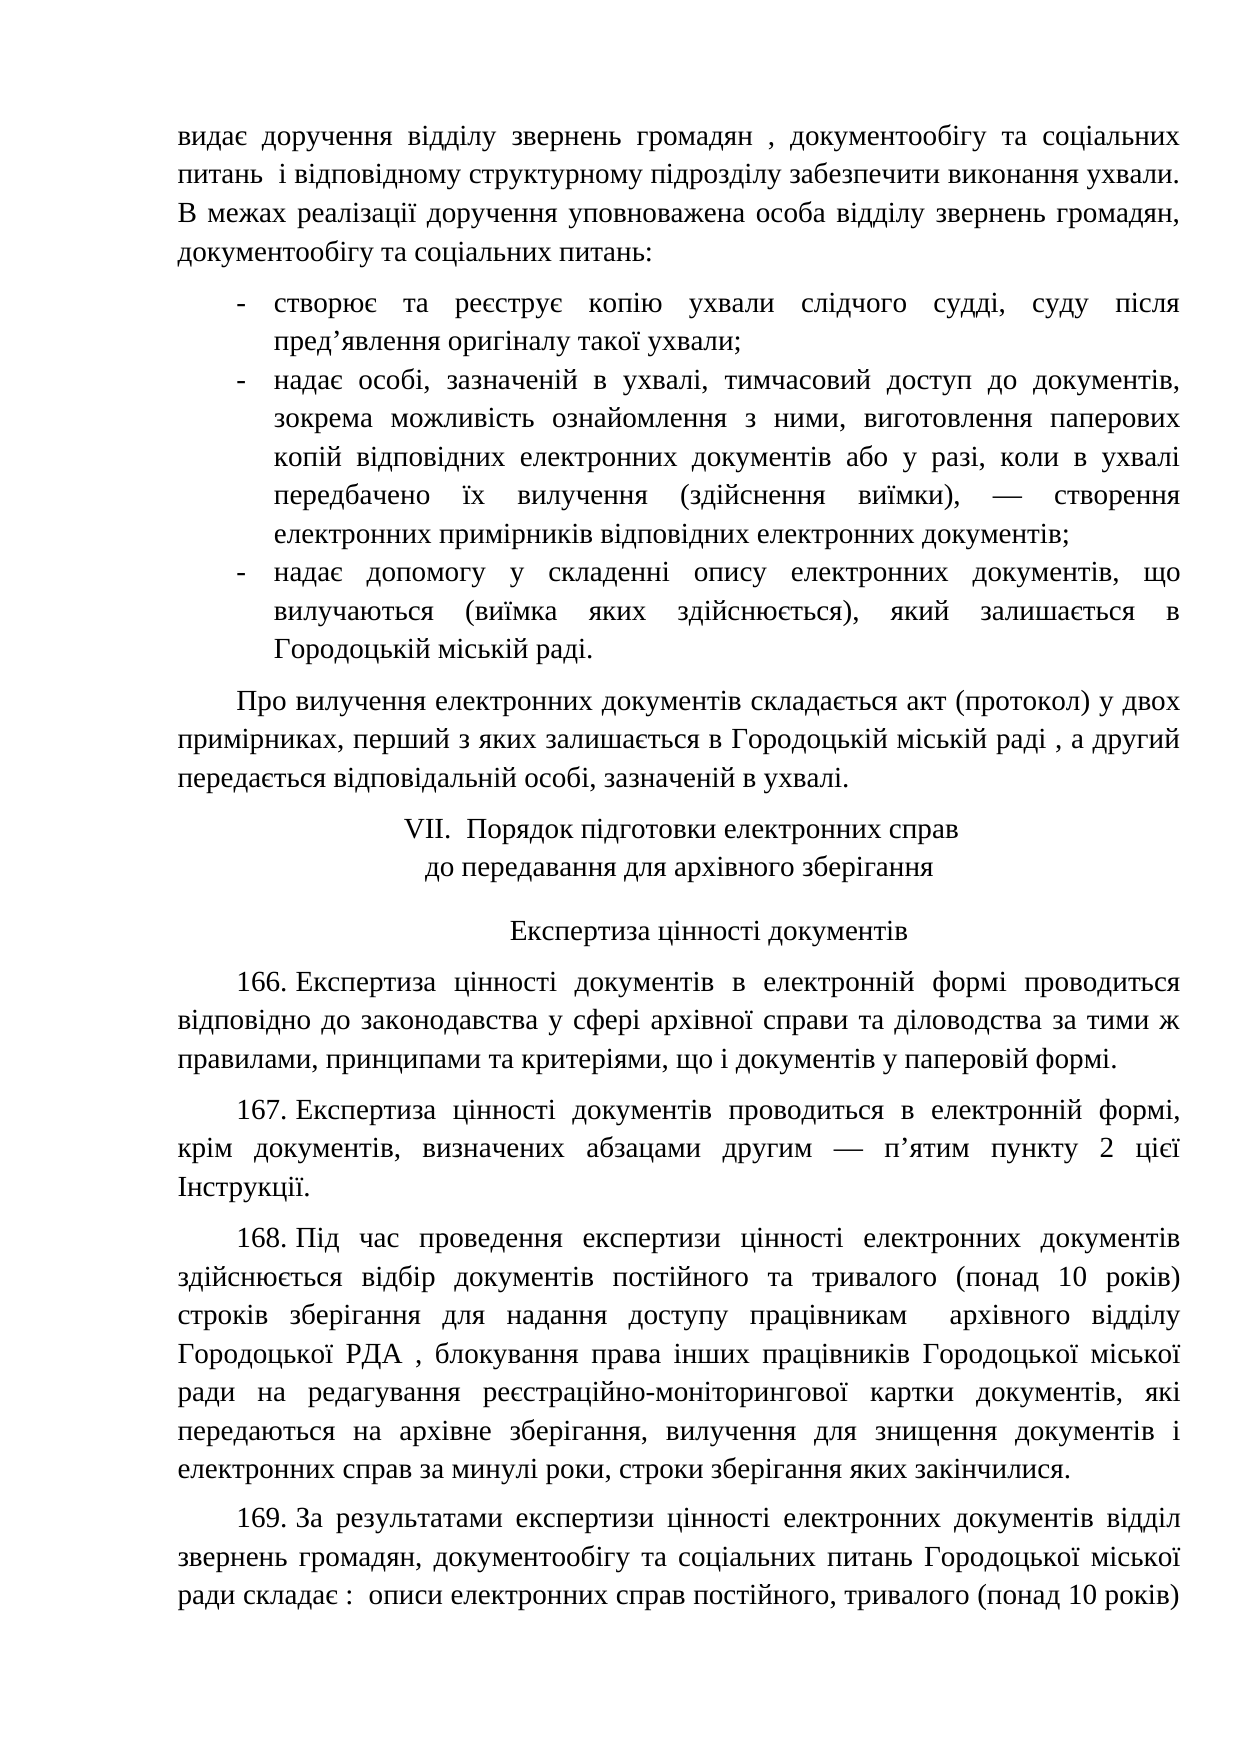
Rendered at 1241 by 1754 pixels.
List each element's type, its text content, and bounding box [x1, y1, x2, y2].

subtitle Експертиза цінності документів в електронній формі проводиться відповідно до законодавства у сфері архівної справи та діловодства за тими ж правилами, принципами та критеріями, що і документів у паперовій формі. [177, 964, 1181, 1074]
text Про вилучення електронних документів складається акт (протокол) у двох примірниках, перший з яких залишається в Городоцькій міській раді , а другий передається відповідальній особі, зазначеній в ухвалі. [177, 683, 1181, 793]
list створює та реєструє копію ухвали слідчого судді, суду після пред’явлення оригіналу такої ухвали; [236, 285, 1181, 357]
subtitle Порядок підготовки електронних справ до передавання для архівного зберігання [177, 811, 1181, 883]
subtitle Експертиза цінності документів проводиться в електронній формі, крім документів, визначених абзацами другим — п’ятим пункту 2 цієї Інструкції. [177, 1092, 1181, 1203]
text Експертиза цінності документів [177, 913, 1181, 946]
list надає особі, зазначеній в ухвалі, тимчасовий доступ до документів, зокрема можливість ознайомлення з ними, виготовлення паперових копій відповідних електронних документів або у разі, коли в ухвалі передбачено їх вилучення (здійснення виїмки), — створення електронних примірників відповідних електронних документів; [236, 362, 1181, 549]
subtitle Під час проведення експертизи цінності електронних документів здійснюється відбір документів постійного та тривалого (понад 10 років) строків зберігання для надання доступу працівникам архівного відділу Городоцької РДА , блокування права інших працівників Городоцької міської ради на редагування реєстраційно-моніторингової картки документів, які передаються на архівне зберігання, вилучення для знищення документів і електронних справ за минулі роки, строки зберігання яких закінчилися. [177, 1220, 1181, 1485]
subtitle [177, 118, 1181, 267]
list надає допомогу у складенні опису електронних документів, що вилучаються (виїмка яких здійснюється), який залишається в Городоцькій міській раді. [236, 554, 1181, 665]
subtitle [177, 1500, 1181, 1611]
